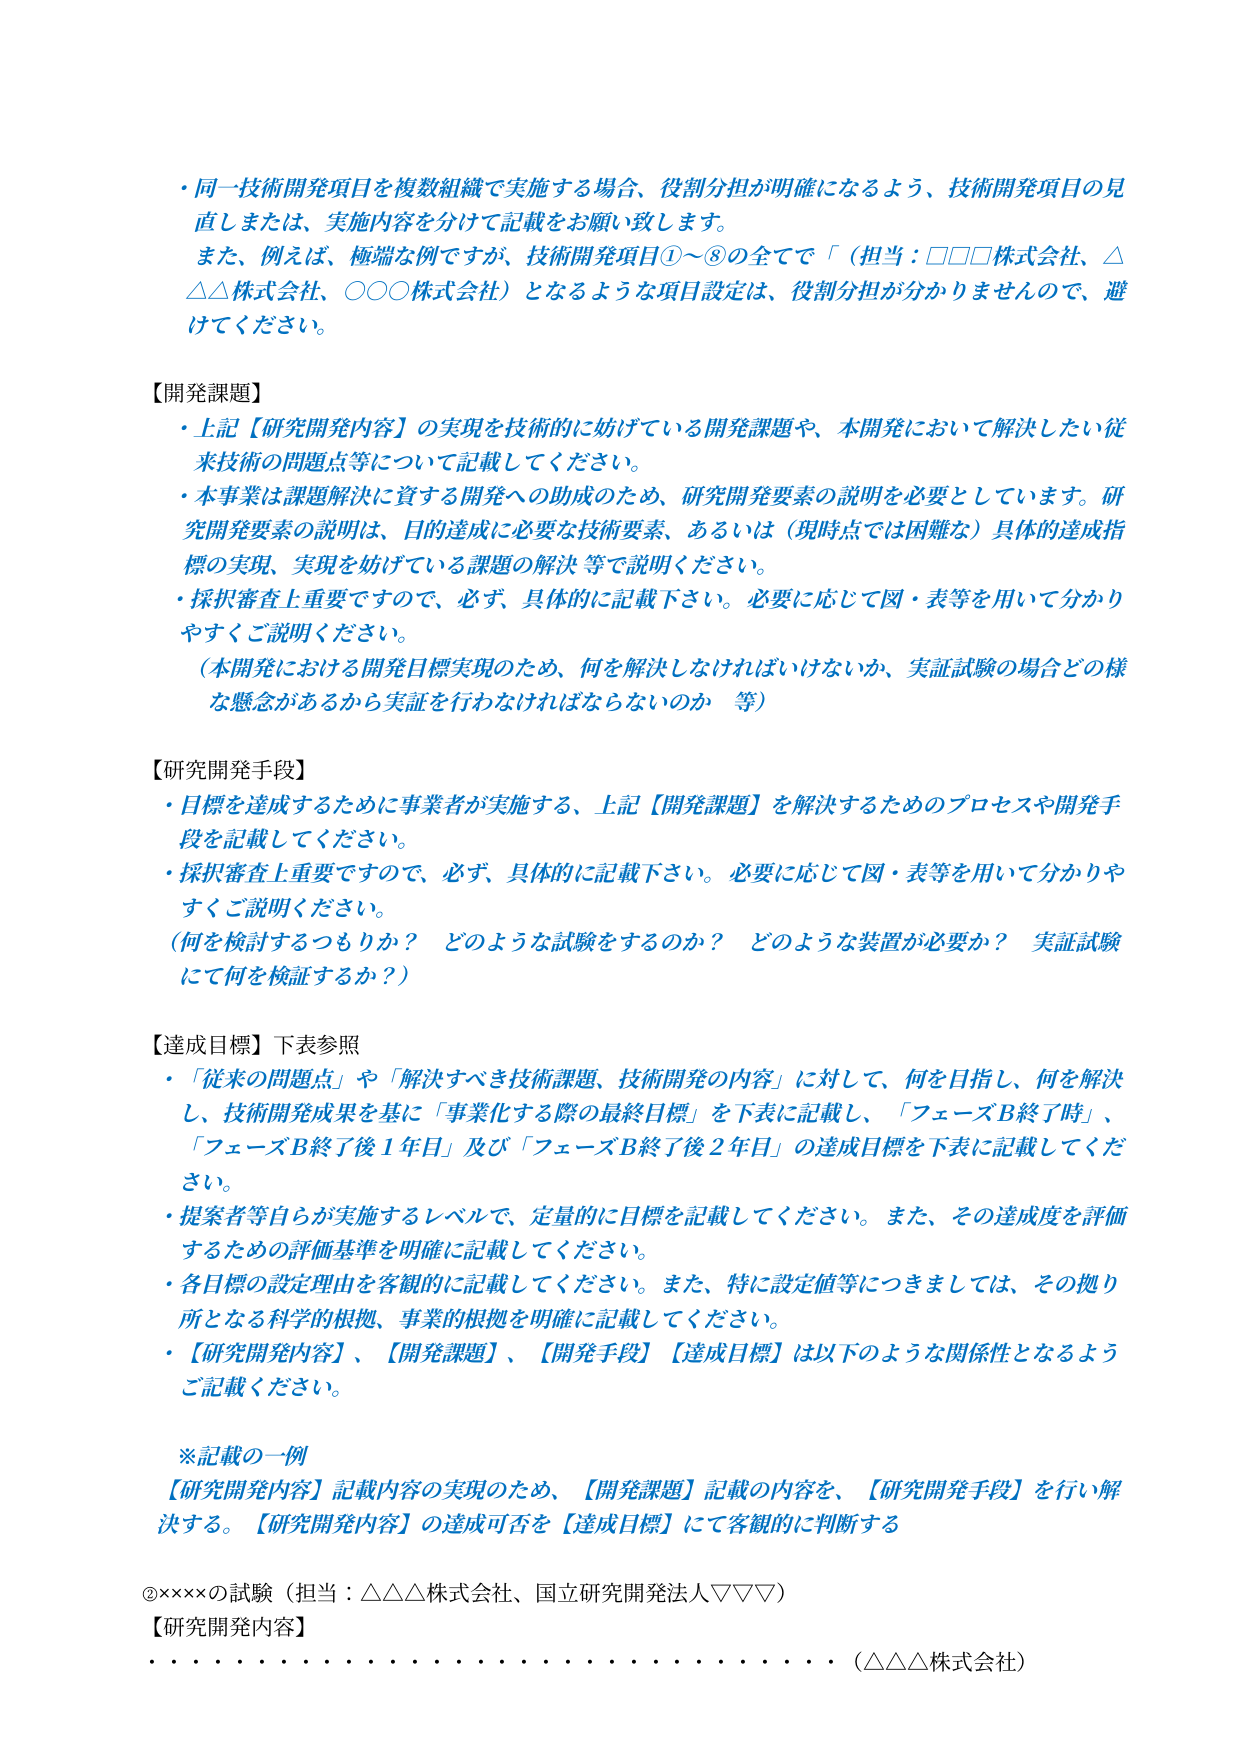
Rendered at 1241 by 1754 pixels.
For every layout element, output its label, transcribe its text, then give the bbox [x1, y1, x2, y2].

text （本開発における開発目標実現のため、何を解決しなければいけないか、実証試験の場合どの様な懸念があるから実証を行わなければならないのか 等） [185, 649, 1128, 718]
text ・各目標の設定理由を客観的に記載してください。また、特に設定値等につきましては、その拠り所となる科学的根拠、事業的根拠を明確に記載してください。 [156, 1266, 1128, 1335]
text ・上記【研究開発内容】の実現を技術的に妨げている開発課題や、本開発において解決したい従来技術の問題点等について記載してください。 [171, 409, 1128, 478]
text ・同一技術開発項目を複数組織で実施する場合、役割分担が明確になるよう、技術開発項目の見直しまたは、実施内容を分けて記載をお願い致します。 [171, 170, 1128, 238]
text ・採択審査上重要ですので、必ず、具体的に記載下さい。必要に応じて図・表等を用いて分かりやすくご説明ください。 [167, 581, 1128, 649]
text 【開発課題】 [142, 375, 1128, 409]
text 段を記載してください。 [178, 821, 1128, 855]
text また、例えば、極端な例ですが、技術開発項目①～⑧の全てで「（担当：□□□株式会社、△△△株式会社、○○○株式会社）となるような項目設定は、役割分担が分かりませんので、避けてください。 [185, 238, 1128, 341]
text ※記載の一例 [156, 1438, 1128, 1472]
text ・【研究開発内容】、【開発課題】、【開発手段】【達成目標】は以下のような関係性となるようご記載ください。 [156, 1335, 1128, 1403]
text 【研究開発手段】 [142, 752, 1128, 787]
text ・提案者等自らが実施するレベルで、定量的に目標を記載してください。また、その達成度を評価するための評価基準を明確に記載してください。 [156, 1198, 1128, 1266]
text ②××××の試験（担当：△△△株式会社、国立研究開発法人▽▽▽） [142, 1575, 1128, 1609]
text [142, 1643, 1128, 1678]
text 【達成目標】下表参照 [142, 1026, 1128, 1061]
text 【研究開発内容】記載内容の実現のため、【開発課題】記載の内容を、【研究開発手段】を行い解決する。【研究開発内容】の達成可否を【達成目標】にて客観的に判断する [156, 1472, 1128, 1541]
text ・「従来の問題点」や「解決すべき技術課題、技術開発の内容」に対して、何を目指し、何を解決し、技術開発成果を基に「事業化する際の最終目標」を下表に記載し、「フェーズＢ終了時」、「フェーズＢ終了後１年目」及び「フェーズＢ終了後２年目」の達成目標を下表に記載してください。 [156, 1061, 1128, 1198]
text ・目標を達成するために事業者が実施する、上記【開発課題】を解決するためのプロセスや開発手 [157, 787, 1128, 821]
text ・本事業は課題解決に資する開発への助成のため、研究開発要素の説明を必要としています。研究開発要素の説明は、目的達成に必要な技術要素、あるいは（現時点では困難な）具体的達成指標の実現、実現を妨げている課題の解決 等で説明ください。 [171, 478, 1128, 581]
text 【研究開発内容】 [142, 1609, 1128, 1643]
text ・採択審査上重要ですので、必ず、具体的に記載下さい。必要に応じて図・表等を用いて分かりやすくご説明ください。 [156, 855, 1128, 924]
text （何を検討するつもりか？ どのような試験をするのか？ どのような装置が必要か？ 実証試験にて何を検証するか？） [156, 924, 1128, 992]
